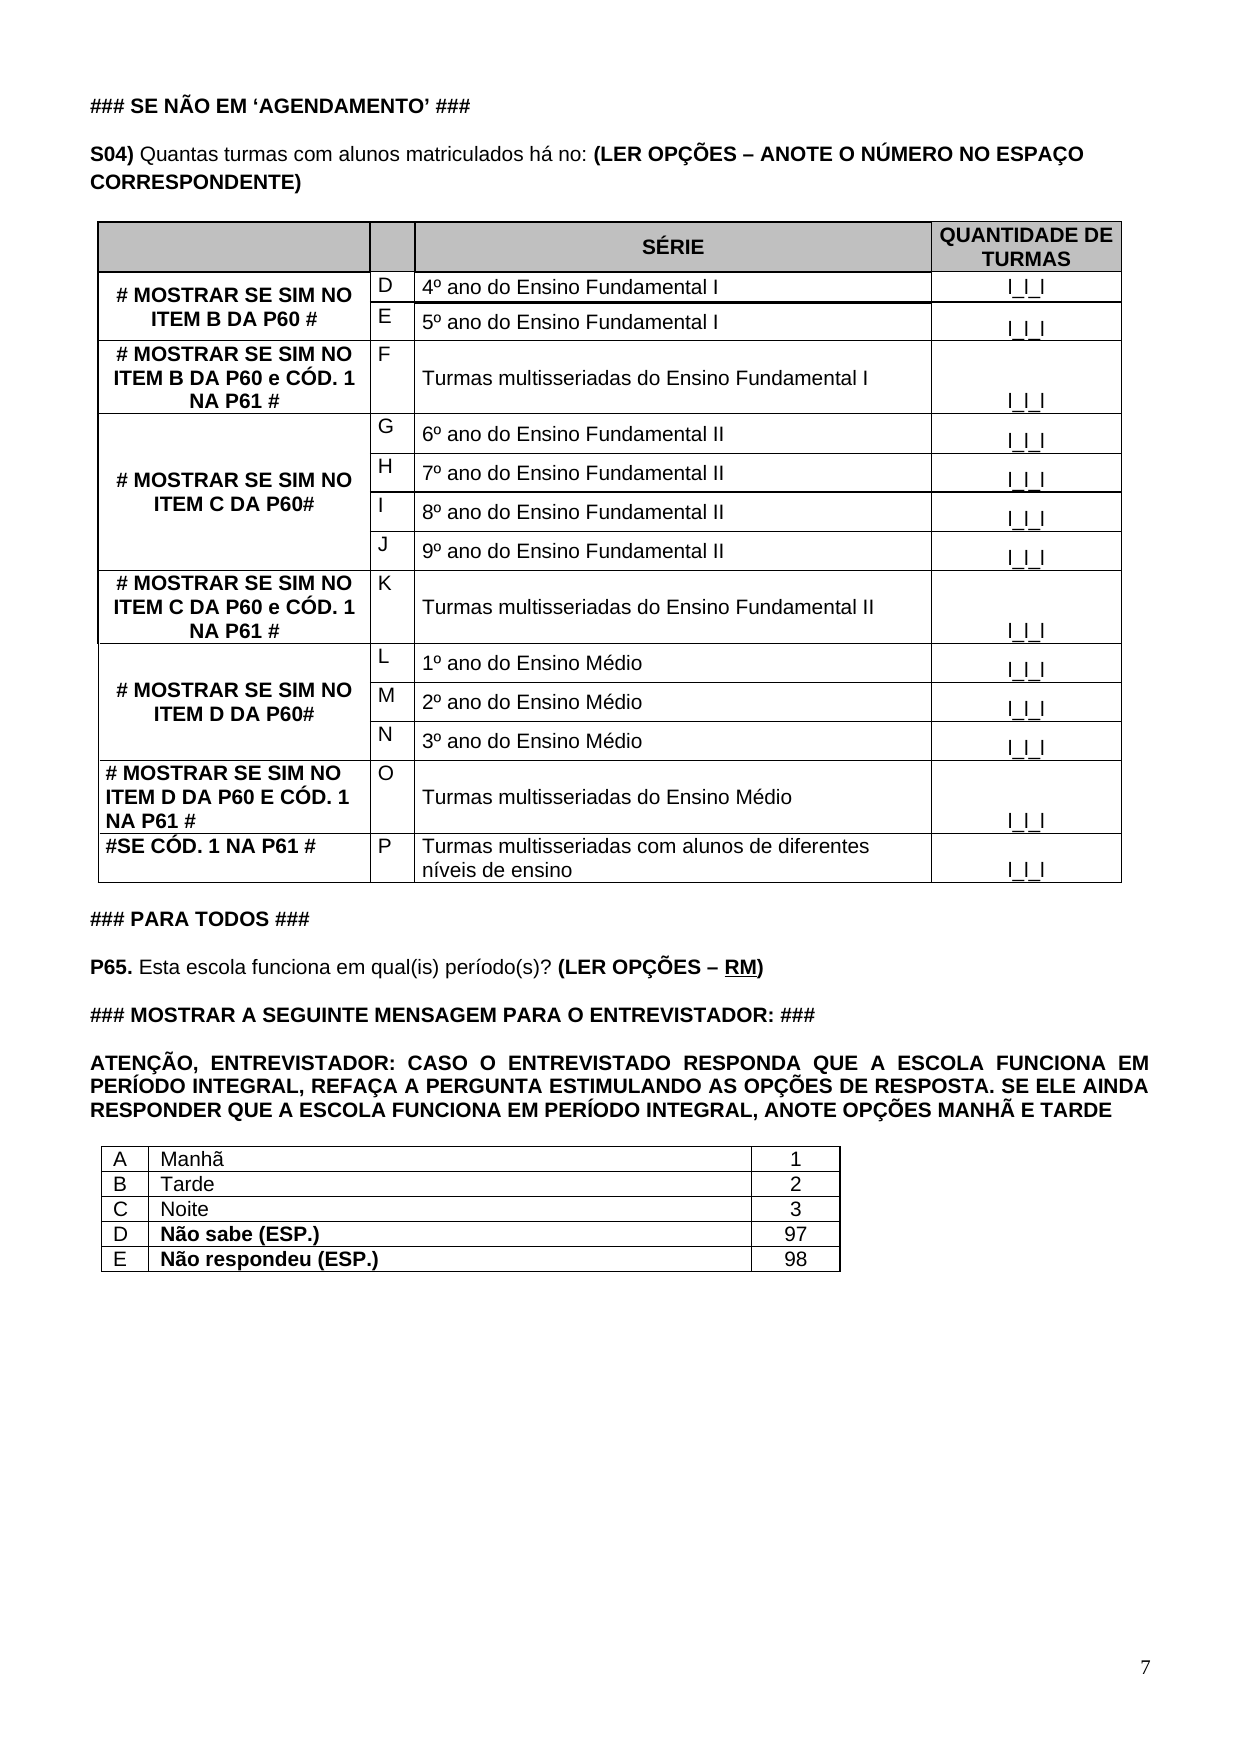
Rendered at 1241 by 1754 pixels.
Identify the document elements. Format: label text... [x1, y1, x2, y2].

table_cell 4º ano do Ensino Fundamental I [415, 273, 931, 301]
table_cell l_l_l [932, 571, 1121, 642]
table_cell E [371, 303, 414, 340]
table_cell l_l_l [932, 493, 1121, 531]
table_cell 6º ano do Ensino Fundamental II [415, 414, 931, 452]
table_cell l_l_l [932, 644, 1121, 682]
table_cell 1º ano do Ensino Médio [415, 644, 931, 682]
table_cell # MOSTRAR SE SIM NO ITEM B DA P60 e CÓD. 1 NA P61 # [99, 341, 370, 413]
table_cell Turmas multisseriadas do Ensino Fundamental I [415, 341, 931, 413]
text S04) Quantas turmas com alunos matriculados há no: (LER OPÇÕES – ANOTE O NÚMERO NO ESPAÇO CORRESPONDENTE) [90, 142, 1150, 193]
table_cell Não respondeu (ESP.) [149, 1247, 751, 1271]
table_cell 8º ano do Ensino Fundamental II [415, 493, 931, 531]
table_cell 3º ano do Ensino Médio [415, 722, 931, 760]
table_cell M [371, 683, 414, 721]
table_cell Não sabe (ESP.) [149, 1222, 751, 1246]
table_cell E [102, 1247, 148, 1271]
table_cell l_l_l [932, 722, 1121, 760]
table_cell L [371, 644, 414, 682]
table_cell Turmas multisseriadas do Ensino Fundamental II [415, 571, 931, 642]
table_cell K [371, 571, 414, 642]
table_cell l_l_l [932, 532, 1121, 569]
table_cell # MOSTRAR SE SIM NO ITEM D DA P60 E CÓD. 1 NA P61 # [99, 761, 370, 833]
table_cell 7º ano do Ensino Fundamental II [415, 454, 931, 491]
table_header [371, 223, 414, 271]
table_cell G [371, 414, 414, 452]
table_cell l_l_l [932, 303, 1121, 340]
table_cell J [371, 532, 414, 569]
table_cell 97 [752, 1222, 839, 1246]
table_cell D [102, 1222, 148, 1246]
text ### MOSTRAR A SEGUINTE MENSAGEM PARA O ENTREVISTADOR: ### [90, 1002, 1150, 1026]
table_header A [102, 1147, 148, 1171]
table_cell # MOSTRAR SE SIM NO ITEM D DA P60# [99, 644, 370, 760]
table_cell #SE CÓD. 1 NA P61 # [99, 834, 370, 882]
table_cell # MOSTRAR SE SIM NO ITEM C DA P60# [99, 414, 370, 569]
table_cell D [371, 272, 414, 301]
table_cell P [371, 834, 414, 882]
table_cell l_l_l [932, 683, 1121, 721]
table_cell I [371, 493, 414, 531]
table_cell l_l_l [932, 272, 1121, 301]
text ### SE NÃO EM ‘AGENDAMENTO’ ### [90, 94, 1150, 118]
table_header Manhã [149, 1147, 751, 1171]
table_cell l_l_l [932, 341, 1121, 413]
table_cell 9º ano do Ensino Fundamental II [415, 532, 931, 569]
table_cell H [371, 454, 414, 491]
table_cell 2º ano do Ensino Médio [415, 683, 931, 721]
table_cell Noite [149, 1197, 751, 1221]
table_cell 2 [752, 1172, 839, 1196]
text ### PARA TODOS ### [90, 907, 1150, 931]
table_cell O [371, 761, 414, 833]
table_cell l_l_l [932, 454, 1121, 491]
table_cell F [371, 341, 414, 413]
table_header QUANTIDADE DE TURMAS [932, 222, 1121, 271]
table_cell l_l_l [932, 414, 1121, 452]
table_cell l_l_l [932, 761, 1121, 833]
table_cell B [102, 1172, 148, 1196]
table_cell C [102, 1197, 148, 1221]
table_cell 3 [752, 1197, 839, 1221]
table_cell l_l_l [932, 834, 1121, 882]
table_header SÉRIE [416, 223, 931, 271]
table_cell 5º ano do Ensino Fundamental I [415, 304, 931, 340]
table_header 1 [752, 1147, 839, 1171]
table_cell Turmas multisseriadas com alunos de diferentes níveis de ensino [415, 834, 931, 882]
table_cell # MOSTRAR SE SIM NO ITEM C DA P60 e CÓD. 1 NA P61 # [99, 571, 370, 642]
table_cell Turmas multisseriadas do Ensino Médio [415, 761, 931, 833]
table_cell # MOSTRAR SE SIM NO ITEM B DA P60 # [99, 273, 370, 340]
text P65. Esta escola funciona em qual(is) período(s)? (LER OPÇÕES – RM) [90, 954, 1150, 978]
table_cell N [371, 722, 414, 760]
text ATENÇÃO, ENTREVISTADOR: CASO O ENTREVISTADO RESPONDA QUE A ESCOLA FUNCIONA EM PERÍODO INTEGRAL, REFAÇA A PERGUNTA ESTIMULANDO AS OPÇÕES DE RESPOSTA. SE ELE AINDA RESPONDER QUE A ESCOLA FUNCIONA EM PERÍODO INTEGRAL, ANOTE OPÇÕES MANHÃ E TARDE [90, 1050, 1150, 1122]
table_header [99, 223, 369, 271]
table_cell 98 [752, 1247, 839, 1271]
table_cell Tarde [149, 1172, 751, 1196]
